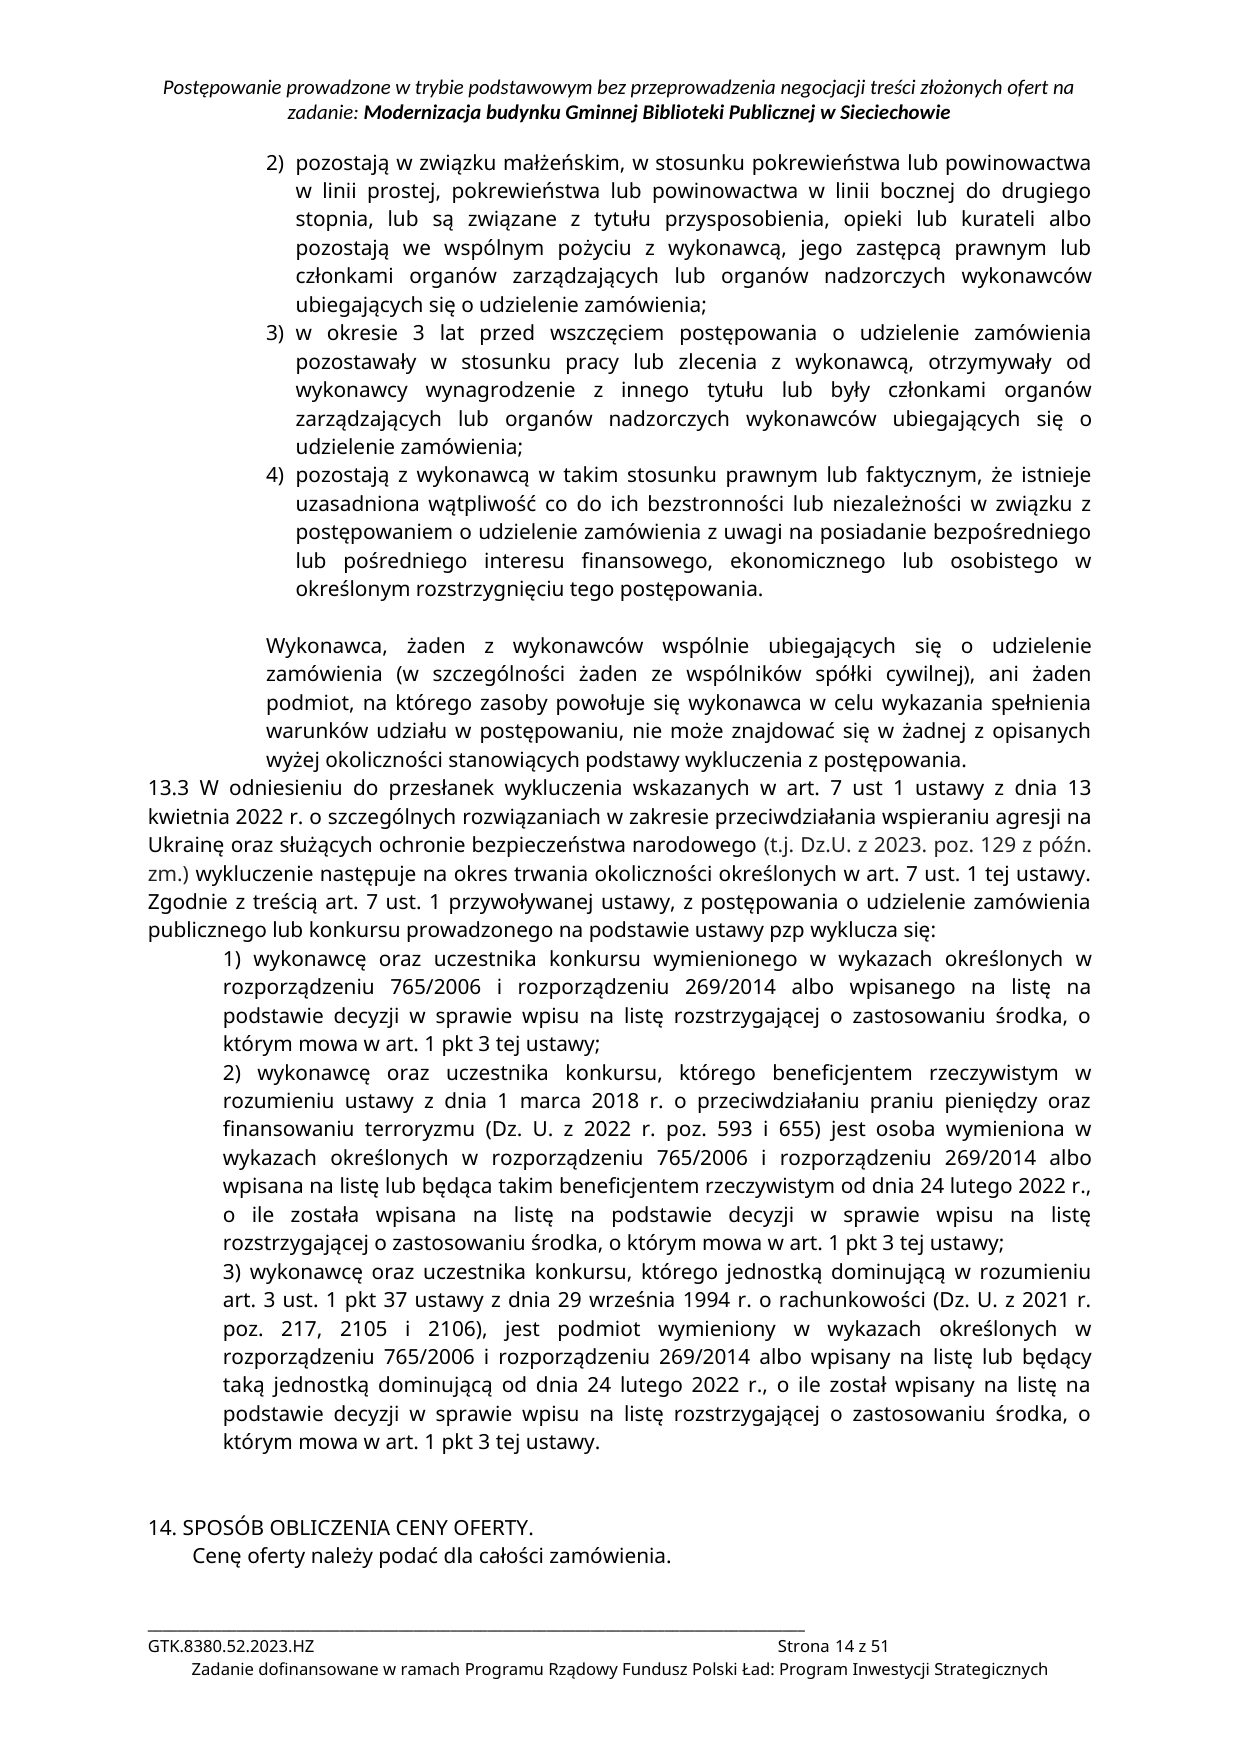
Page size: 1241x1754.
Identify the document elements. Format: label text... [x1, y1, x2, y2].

text 14. SPOSÓB OBLICZENIA CENY OFERTY. [148, 1513, 1092, 1541]
text 3) wykonawcę oraz uczestnika konkursu, którego jednostką dominującą w rozumieniu art. 3 ust. 1 pkt 37 ustawy z dnia 29 września 1994 r. o rachunkowości (Dz. U. z 2021 r. poz. 217, 2105 i 2106), jest podmiot wymieniony w wykazach określonych w rozporządzeniu 765/2006 i rozporządzeniu 269/2014 albo wpisany na listę lub będący taką jednostką dominującą od dnia 24 lutego 2022 r., o ile został wpisany na listę na podstawie decyzji w sprawie wpisu na listę rozstrzygającej o zastosowaniu środka, o którym mowa w art. 1 pkt 3 tej ustawy. [223, 1257, 1092, 1456]
text 2) wykonawcę oraz uczestnika konkursu, którego beneficjentem rzeczywistym w rozumieniu ustawy z dnia 1 marca 2018 r. o przeciwdziałaniu praniu pieniędzy oraz finansowaniu terroryzmu (Dz. U. z 2022 r. poz. 593 i 655) jest osoba wymieniona w wykazach określonych w rozporządzeniu 765/2006 i rozporządzeniu 269/2014 albo wpisana na listę lub będąca takim beneficjentem rzeczywistym od dnia 24 lutego 2022 r., o ile została wpisana na listę na podstawie decyzji w sprawie wpisu na listę rozstrzygającej o zastosowaniu środka, o którym mowa w art. 1 pkt 3 tej ustawy; [223, 1058, 1092, 1257]
text 1) wykonawcę oraz uczestnika konkursu wymienionego w wykazach określonych w rozporządzeniu 765/2006 i rozporządzeniu 269/2014 albo wpisanego na listę na podstawie decyzji w sprawie wpisu na listę rozstrzygającej o zastosowaniu środka, o którym mowa w art. 1 pkt 3 tej ustawy; [223, 944, 1092, 1058]
text 3) w okresie 3 lat przed wszczęciem postępowania o udzielenie zamówienia pozostawały w stosunku pracy lub zlecenia z wykonawcą, otrzymywały od wykonawcy wynagrodzenie z innego tytułu lub były członkami organów zarządzających lub organów nadzorczych wykonawców ubiegających się o udzielenie zamówienia; [266, 318, 1092, 461]
text 2) pozostają w związku małżeńskim, w stosunku pokrewieństwa lub powinowactwa w linii prostej, pokrewieństwa lub powinowactwa w linii bocznej do drugiego stopnia, lub są związane z tytułu przysposobienia, opieki lub kurateli albo pozostają we wspólnym pożyciu z wykonawcą, jego zastępcą prawnym lub członkami organów zarządzających lub organów nadzorczych wykonawców ubiegających się o udzielenie zamówienia; [266, 148, 1092, 318]
text Wykonawca, żaden z wykonawców wspólnie ubiegających się o udzielenie zamówienia (w szczególności żaden ze wspólników spółki cywilnej), ani żaden podmiot, na którego zasoby powołuje się wykonawca w celu wykazania spełnienia warunków udziału w postępowaniu, nie może znajdować się w żadnej z opisanych wyżej okoliczności stanowiących podstawy wykluczenia z postępowania. [266, 631, 1092, 773]
text 4) pozostają z wykonawcą w takim stosunku prawnym lub faktycznym, że istnieje uzasadniona wątpliwość co do ich bezstronności lub niezależności w związku z postępowaniem o udzielenie zamówienia z uwagi na posiadanie bezpośredniego lub pośredniego interesu finansowego, ekonomicznego lub osobistego w określonym rozstrzygnięciu tego postępowania. [266, 461, 1092, 603]
text Cenę oferty należy podać dla całości zamówienia. [192, 1541, 1092, 1569]
text 13.3 W odniesieniu do przesłanek wykluczenia wskazanych w art. 7 ust 1 ustawy z dnia 13 kwietnia 2022 r. o szczególnych rozwiązaniach w zakresie przeciwdziałania wspieraniu agresji na Ukrainę oraz służących ochronie bezpieczeństwa narodowego (t.j. Dz.U. z 2023. poz. 129 z późn. zm.) wykluczenie następuje na okres trwania okoliczności określonych w art. 7 ust. 1 tej ustawy. Zgodnie z treścią art. 7 ust. 1 przywoływanej ustawy, z postępowania o udzielenie zamówienia publicznego lub konkursu prowadzonego na podstawie ustawy pzp wyklucza się: [148, 773, 1092, 944]
